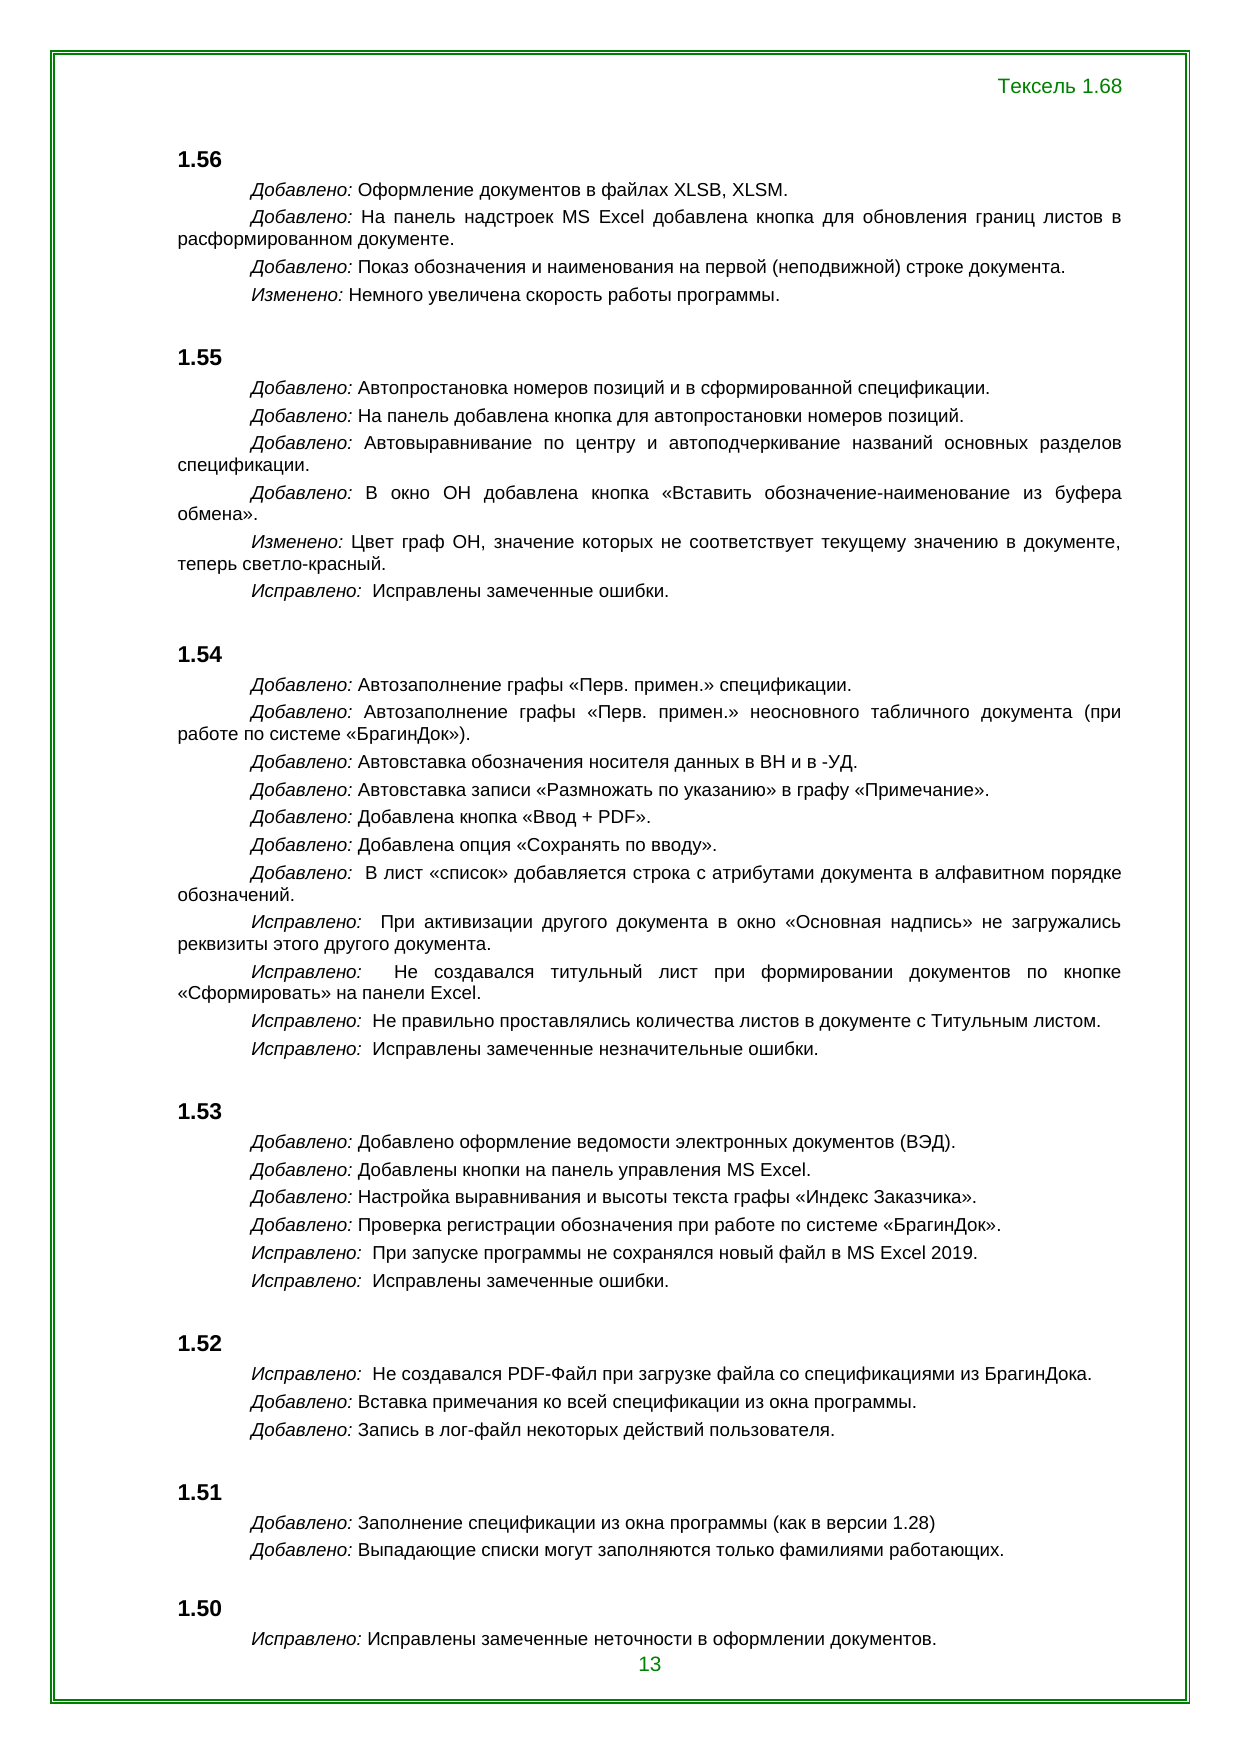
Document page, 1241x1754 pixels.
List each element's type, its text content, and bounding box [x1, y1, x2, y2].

text Добавлено: Заполнение спецификации из окна программы (как в версии 1.28) [177, 1511, 1122, 1533]
text Исправлено: Исправлены замеченные неточности в оформлении документов. [177, 1627, 1122, 1649]
text Добавлено: Автовставка обозначения носителя данных в ВН и в -УД. [177, 751, 1122, 772]
text Добавлено: Проверка регистрации обозначения при работе по системе «БрагинДок». [177, 1214, 1122, 1236]
text Добавлено: В окно ОН добавлена кнопка «Вставить обозначение-наименование из буфера обмена». [177, 482, 1122, 525]
text Добавлено: Вставка примечания ко всей спецификации из окна программы. [177, 1391, 1122, 1412]
text Исправлено: Не создавался PDF-Файл при загрузке файла со спецификациями из БрагинДока. [177, 1363, 1122, 1384]
text 1.55 [177, 344, 1122, 370]
text Исправлено: Исправлены замеченные ошибки. [177, 1270, 1122, 1291]
text Исправлено: Не создавался титульный лист при формировании документов по кнопке «Сформировать» на панели Excel. [177, 961, 1122, 1004]
text Исправлено: Исправлены замеченные незначительные ошибки. [177, 1038, 1122, 1059]
text Добавлено: Добавлена опция «Сохранять по вводу». [177, 834, 1122, 856]
text Добавлено: Добавлены кнопки на панель управления MS Excel. [177, 1158, 1122, 1180]
text Добавлено: На панель добавлена кнопка для автопростановки номеров позиций. [177, 404, 1122, 426]
text Добавлено: Настройка выравнивания и высоты текста графы «Индекс Заказчика». [177, 1186, 1122, 1208]
text 1.54 [177, 641, 1122, 667]
text 1.51 [177, 1479, 1122, 1505]
text Добавлено: Автовыравнивание по центру и автоподчеркивание названий основных разделов спецификации. [177, 432, 1122, 475]
text Исправлено: При запуске программы не сохранялся новый файл в MS Excel 2019. [177, 1242, 1122, 1263]
text Исправлено: Не правильно проставлялись количества листов в документе с Титульным листом. [177, 1010, 1122, 1031]
text Добавлено: Выпадающие списки могут заполняются только фамилиями работающих. [177, 1539, 1122, 1561]
text 1.53 [177, 1098, 1122, 1124]
text Добавлено: Автозаполнение графы «Перв. примен.» спецификации. [177, 673, 1122, 695]
text 1.52 [177, 1330, 1122, 1357]
text Добавлено: Добавлено оформление ведомости электронных документов (ВЭД). [177, 1131, 1122, 1152]
text Исправлено: При активизации другого документа в окно «Основная надпись» не загружались реквизиты этого другого документа. [177, 911, 1122, 954]
text Добавлено: Автопростановка номеров позиций и в сформированной спецификации. [177, 377, 1122, 398]
text Добавлено: В лист «список» добавляется строка с атрибутами документа в алфавитном порядке обозначений. [177, 862, 1122, 905]
text Добавлено: Запись в лог-файл некоторых действий пользователя. [177, 1418, 1122, 1440]
text Изменено: Цвет граф ОН, значение которых не соответствует текущему значению в документе, теперь светло-красный. [177, 531, 1122, 574]
text Добавлено: Оформление документов в файлах XLSB, XLSM. [177, 178, 1122, 200]
text Добавлено: Автозаполнение графы «Перв. примен.» неосновного табличного документа (при работе по системе «БрагинДок»). [177, 701, 1122, 744]
text Добавлено: Показ обозначения и наименования на первой (неподвижной) строке документа. [177, 256, 1122, 277]
text Добавлено: На панель надстроек MS Excel добавлена кнопка для обновления границ листов в расформированном документе. [177, 206, 1122, 249]
text 1.56 [177, 146, 1122, 172]
text Добавлено: Добавлена кнопка «Ввод + PDF». [177, 806, 1122, 828]
text Изменено: Немного увеличена скорость работы программы. [177, 283, 1122, 305]
text Добавлено: Автовставка записи «Размножать по указанию» в графу «Примечание». [177, 778, 1122, 800]
text Исправлено: Исправлены замеченные ошибки. [177, 580, 1122, 602]
text 1.50 [177, 1595, 1122, 1621]
